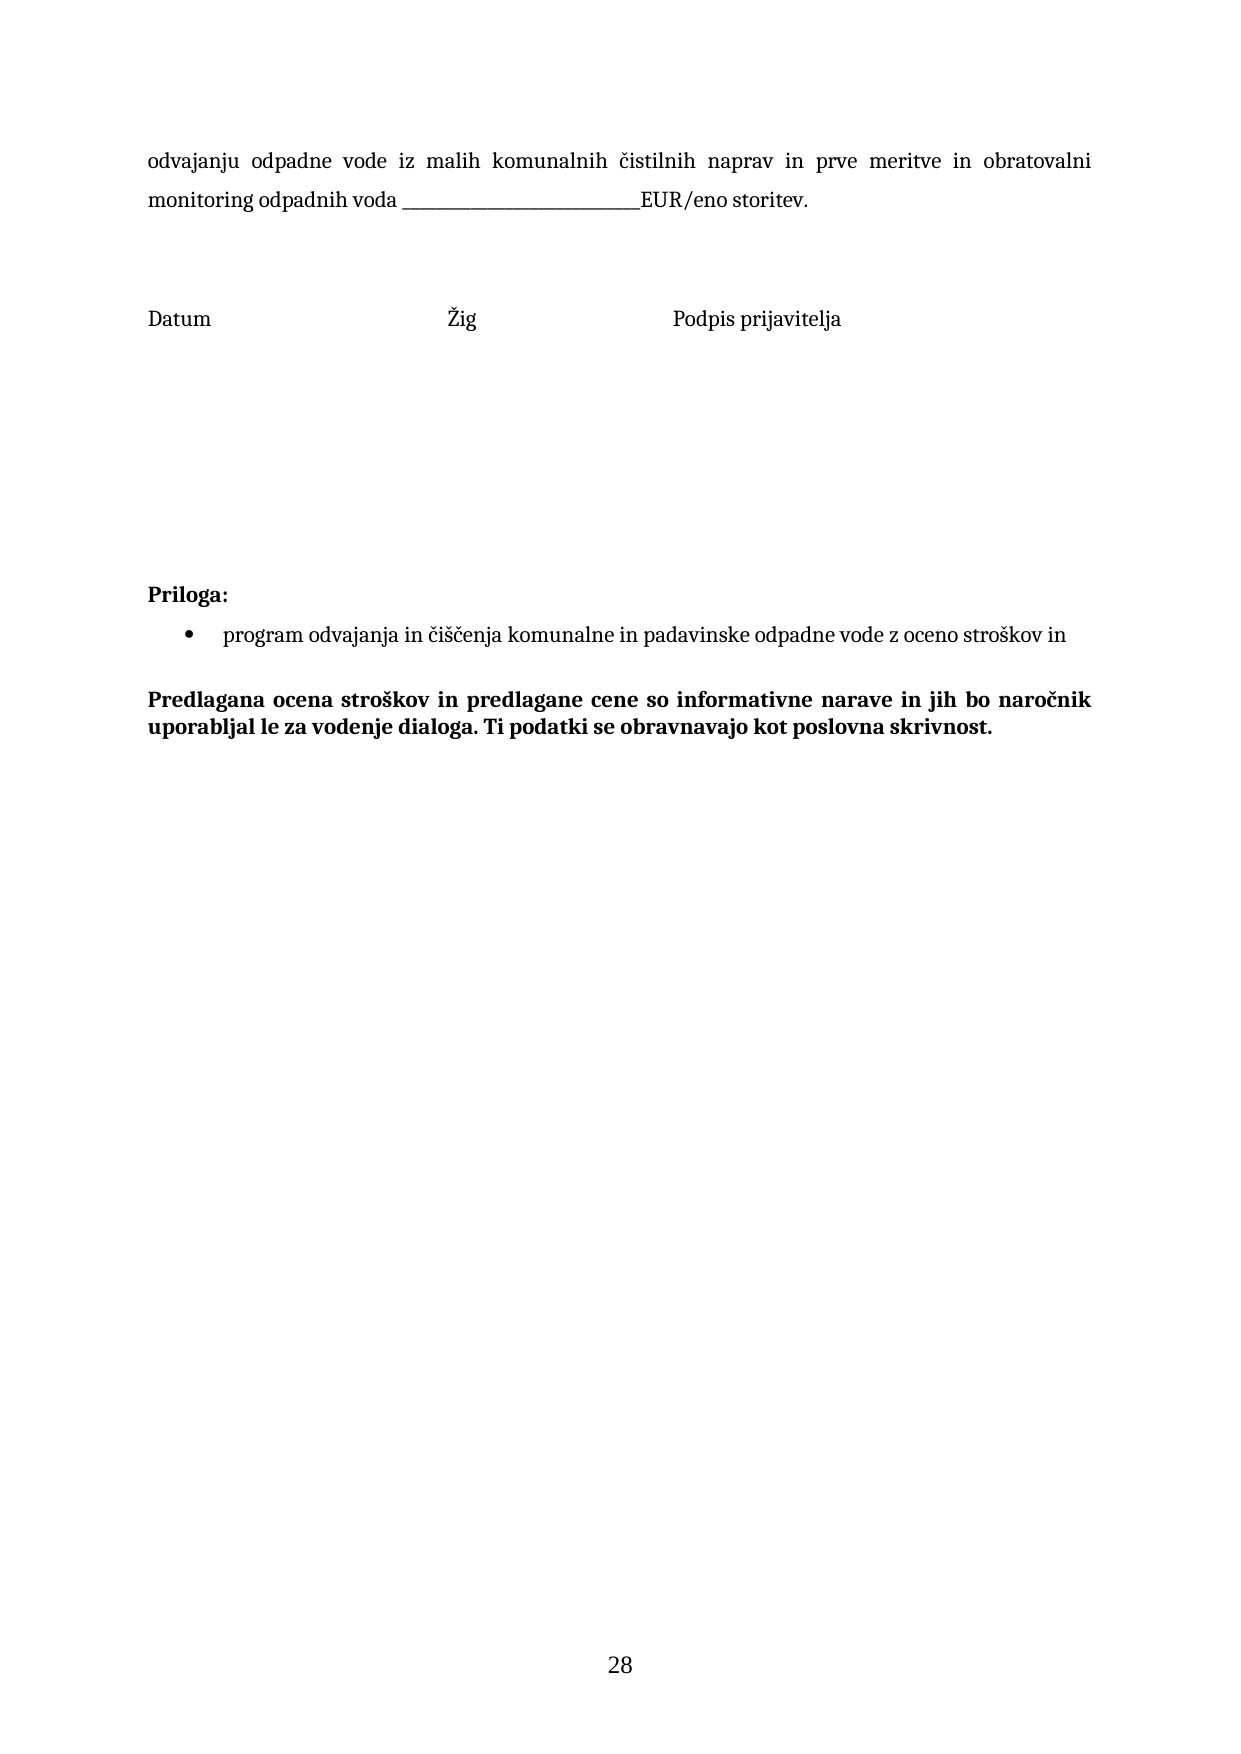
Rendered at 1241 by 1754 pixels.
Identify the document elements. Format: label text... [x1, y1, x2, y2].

text Datum Žig Podpis prijavitelja [148, 306, 1093, 332]
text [148, 148, 1093, 213]
text Predlagana ocena stroškov in predlagane cene so informativne narave in jih bo naročnik uporabljal le za vodenje dialoga. Ti podatki se obravnavajo kot poslovna skrivnost. [148, 687, 1093, 740]
text Priloga: [148, 582, 1093, 608]
list program odvajanja in čiščenja komunalne in padavinske odpadne vode z oceno stroškov in [185, 621, 1093, 648]
